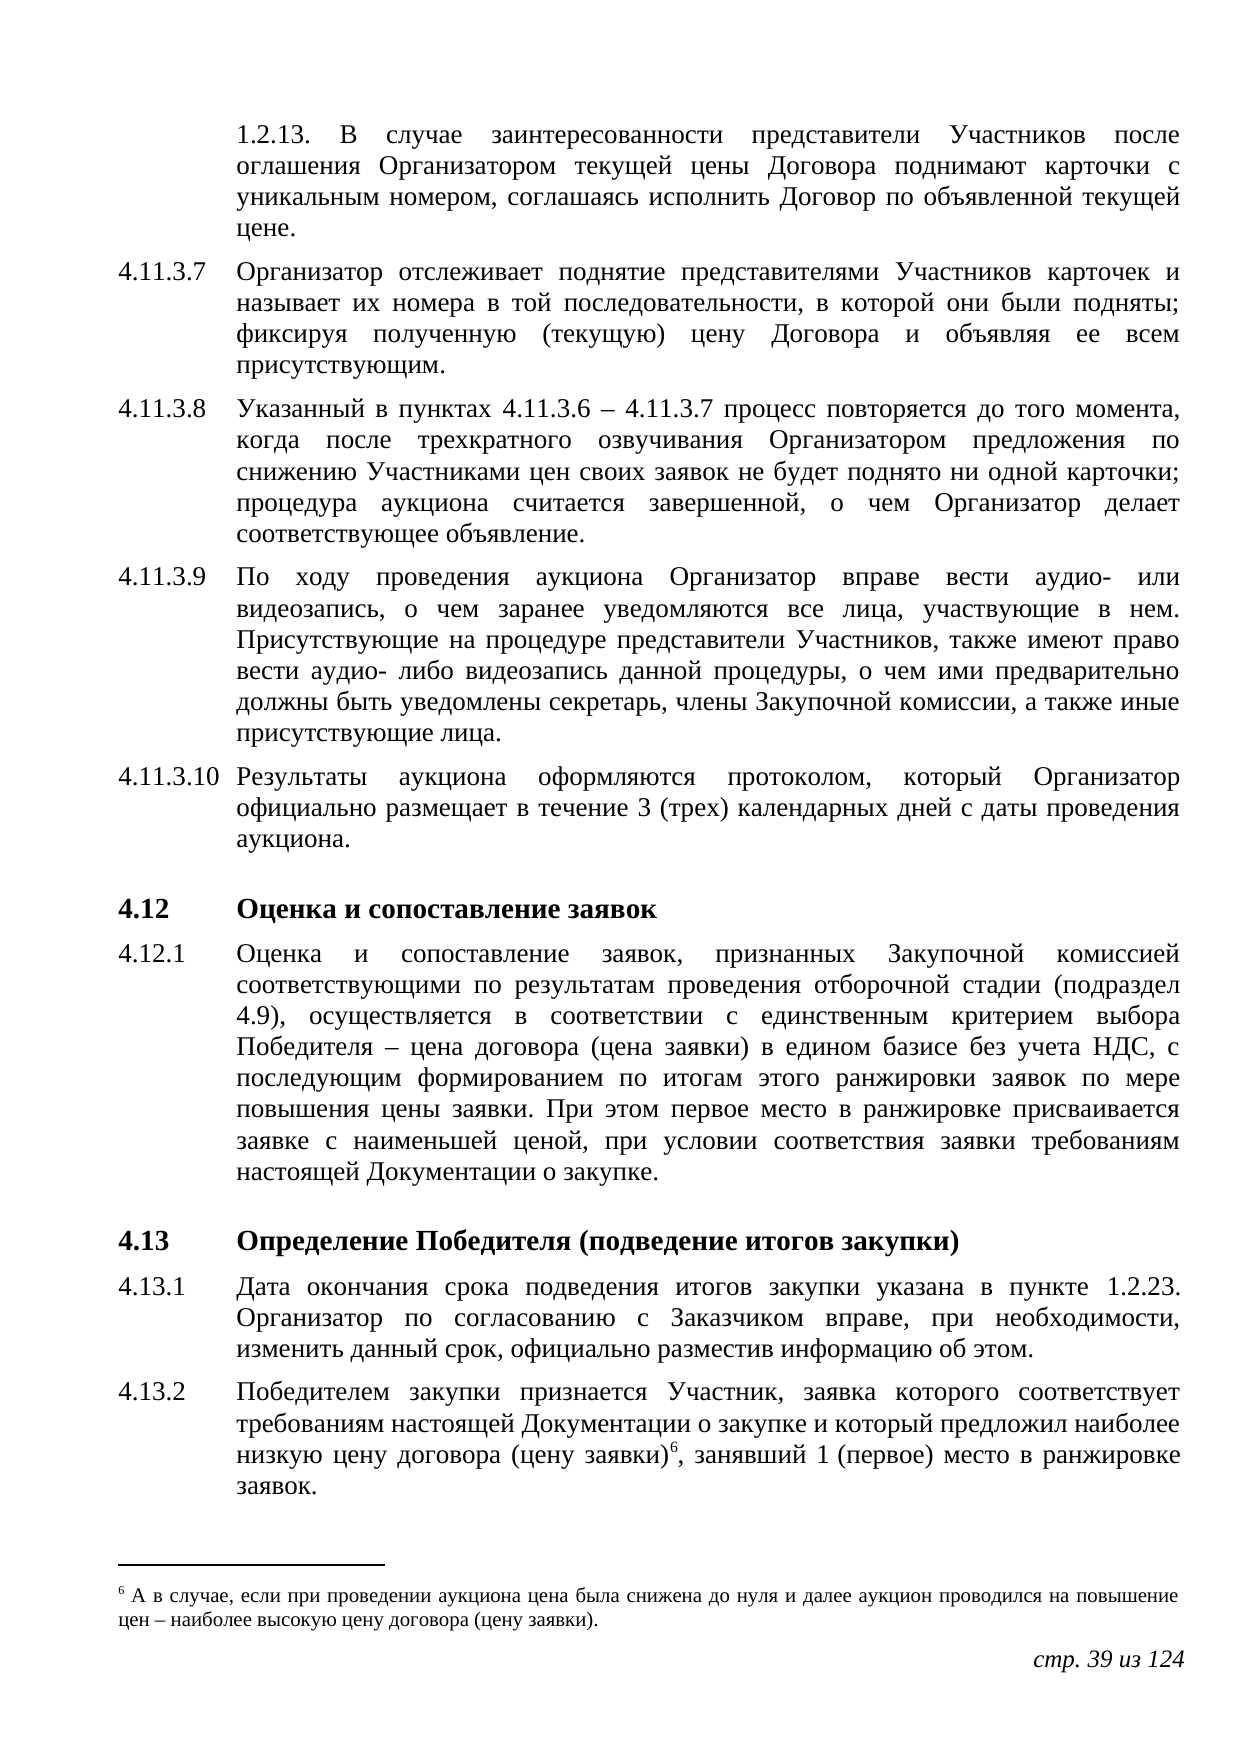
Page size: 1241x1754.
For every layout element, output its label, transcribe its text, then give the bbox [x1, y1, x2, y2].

text Организатор отслеживает поднятие представителями Участников карточек и называет их номера в той последовательности, в которой они были подняты; фиксируя полученную (текущую) цену Договора и объявляя ее всем присутствующим. [118, 255, 1181, 380]
text Дата окончания срока подведения итогов закупки указана в пункте 1.2.23. Организатор по согласованию с Заказчиком вправе, при необходимости, изменить данный срок, официально разместив информацию об этом. [118, 1269, 1181, 1363]
subtitle Определение Победителя (подведение итогов закупки) [118, 1223, 1181, 1257]
text Оценка и сопоставление заявок, признанных Закупочной комиссией соответствующими по результатам проведения отборочной стадии (подраздел 4.9), осуществляется в соответствии с единственным критерием выбора Победителя – цена договора (цена заявки) в едином базисе без учета НДС, с последующим формированием по итогам этого ранжировки заявок по мере повышения цены заявки. При этом первое место в ранжировке присваивается заявке с наименьшей ценой, при условии соответствия заявки требованиям настоящей Документации о закупке. [118, 937, 1181, 1186]
text Победителем закупки признается Участник, заявка которого соответствует требованиям настоящей Документации о закупке и который предложил наиболее низкую цену договора (цену заявки), занявший 1 (первое) место в ранжировке заявок. [118, 1376, 1181, 1500]
text Результаты аукциона оформляются протоколом, который Организатор официально размещает в течение 3 (трех) календарных дней с даты проведения аукциона. [118, 760, 1181, 853]
text По ходу проведения аукциона Организатор вправе вести аудио- или видеозапись, о чем заранее уведомляются все лица, участвующие в нем. Присутствующие на процедуре представители Участников, также имеют право вести аудио- либо видеозапись данной процедуры, о чем ими предварительно должны быть уведомлены секретарь, члены Закупочной комиссии, а также иные присутствующие лица. [118, 561, 1181, 747]
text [118, 118, 1181, 243]
text Указанный в пунктах 4.11.3.6 – 4.11.3.7 процесс повторяется до того момента, когда после трехкратного озвучивания Организатором предложения по снижению Участниками цен своих заявок не будет поднято ни одной карточки; процедура аукциона считается завершенной, о чем Организатор делает соответствующее объявление. [118, 392, 1181, 548]
subtitle Оценка и сопоставление заявок [118, 891, 1181, 924]
